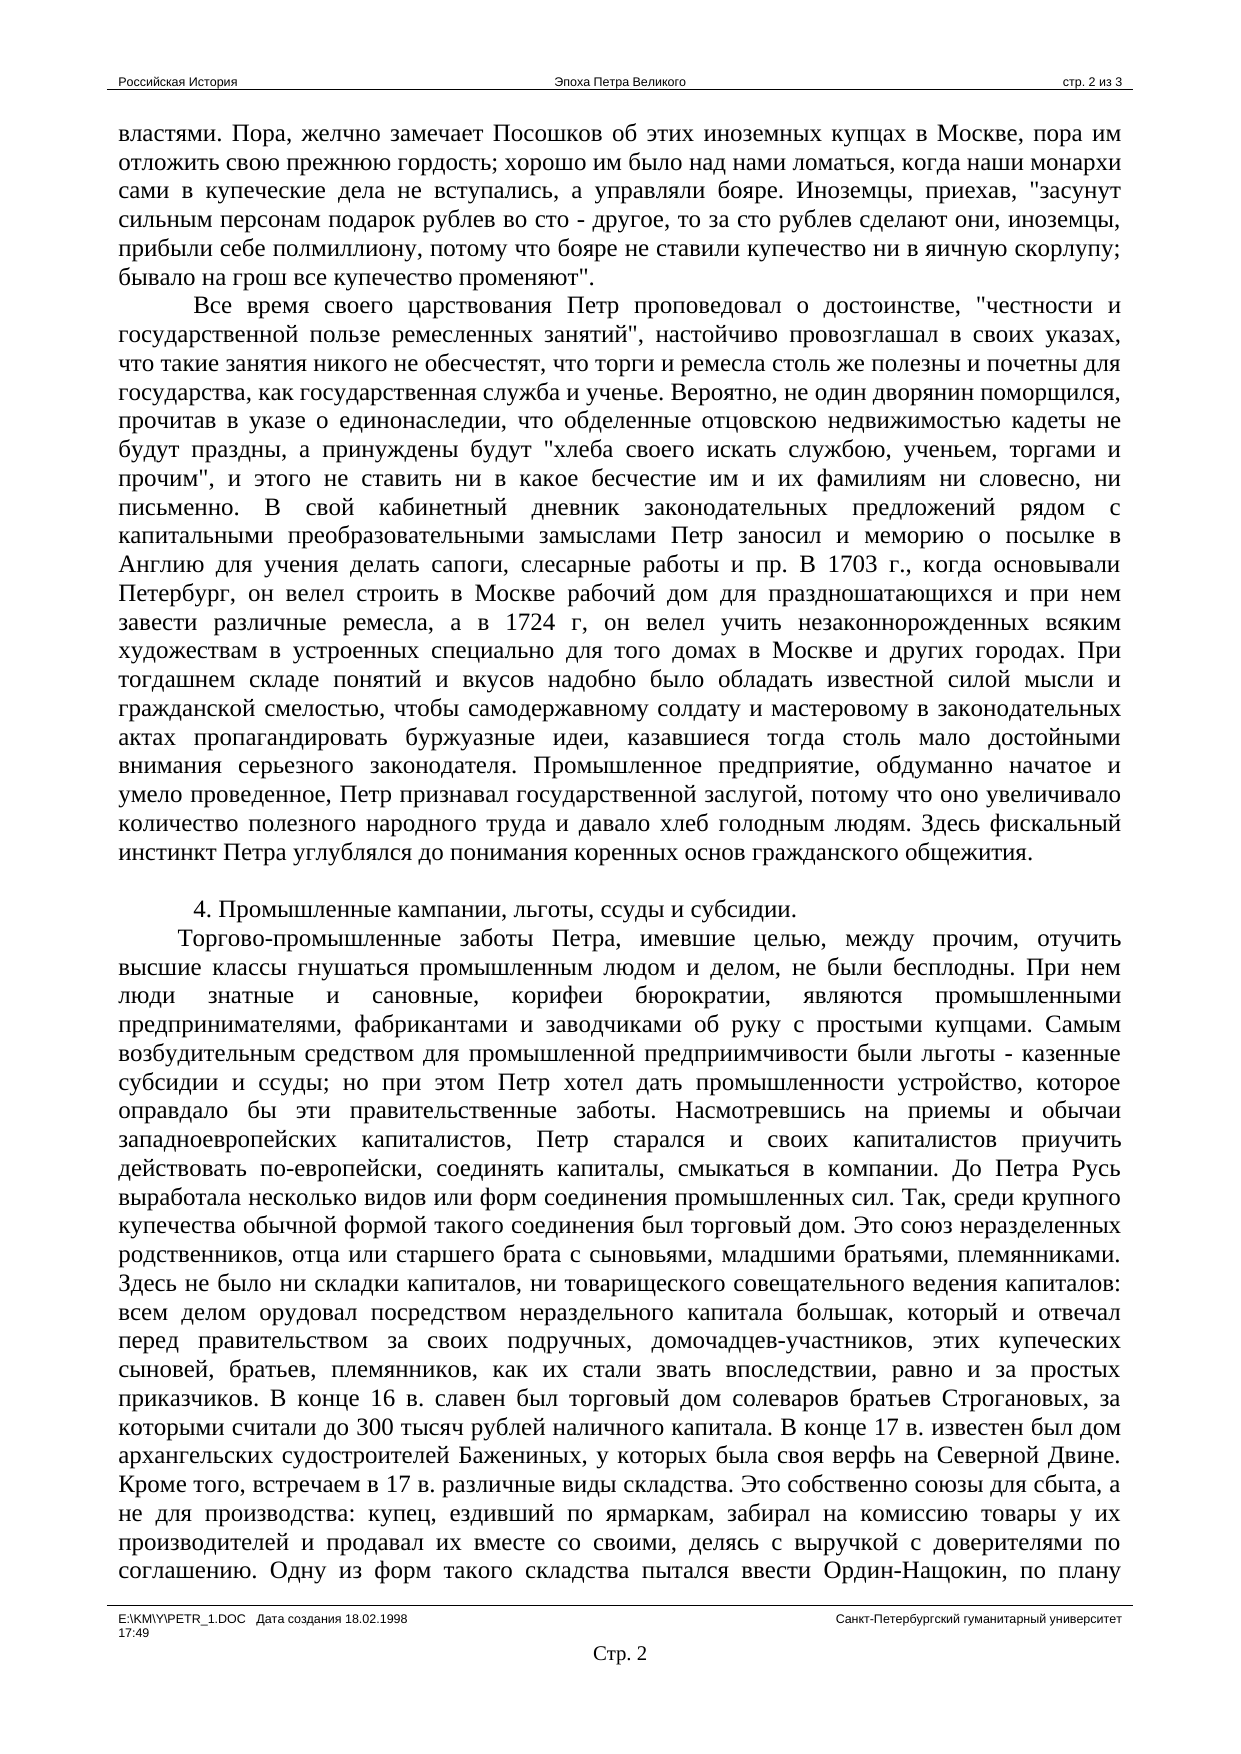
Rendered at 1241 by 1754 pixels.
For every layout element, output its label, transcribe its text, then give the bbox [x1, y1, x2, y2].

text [118, 923, 1122, 1584]
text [118, 118, 1122, 291]
text Все время своего царствования Петр проповедовал о достоинстве, "честности и государственной пользе ремесленных занятий", настойчиво провозглашал в своих указах, что такие занятия никого не обесчестят, что торги и ремесла столь же полезны и почетны для государства, как государственная служба и ученье. Вероятно, не один дворянин поморщился, прочитав в указе о единонаследии, что обделенные отцовскою недвижимостью кадеты не будут праздны, а принуждены будут "хлеба своего искать службою, ученьем, торгами и прочим", и этого не ставить ни в какое бесчестие им и их фамилиям ни словесно, ни письменно. В свой кабинетный дневник законодательных предложений рядом с капитальными преобразовательными замыслами Петр заносил и меморию о посылке в Англию для учения делать сапоги, слесарные работы и пр. В 1703 г., когда основывали Петербург, он велел строить в Москве рабочий дом для праздношатающихся и при нем завести различные ремесла, а в 1724 г, он велел учить незаконнорожденных всяким художествам в устроенных специально для того домах в Москве и других городах. При тогдашнем складе понятий и вкусов надобно было обладать известной силой мысли и гражданской смелостью, чтобы самодержавному солдату и мастеровому в законодательных актах пропагандировать буржуазные идеи, казавшиеся тогда столь мало достойными внимания серьезного законодателя. Промышленное предприятие, обдуманно начатое и умело проведенное, Петр признавал государственной заслугой, потому что оно увеличивало количество полезного народного труда и давало хлеб голодным людям. Здесь фискальный инстинкт Петра углублялся до понимания коренных основ гражданского общежития. [118, 291, 1122, 866]
text 4. Промышленные кампании, льготы, ссуды и субсидии. [118, 894, 1122, 923]
